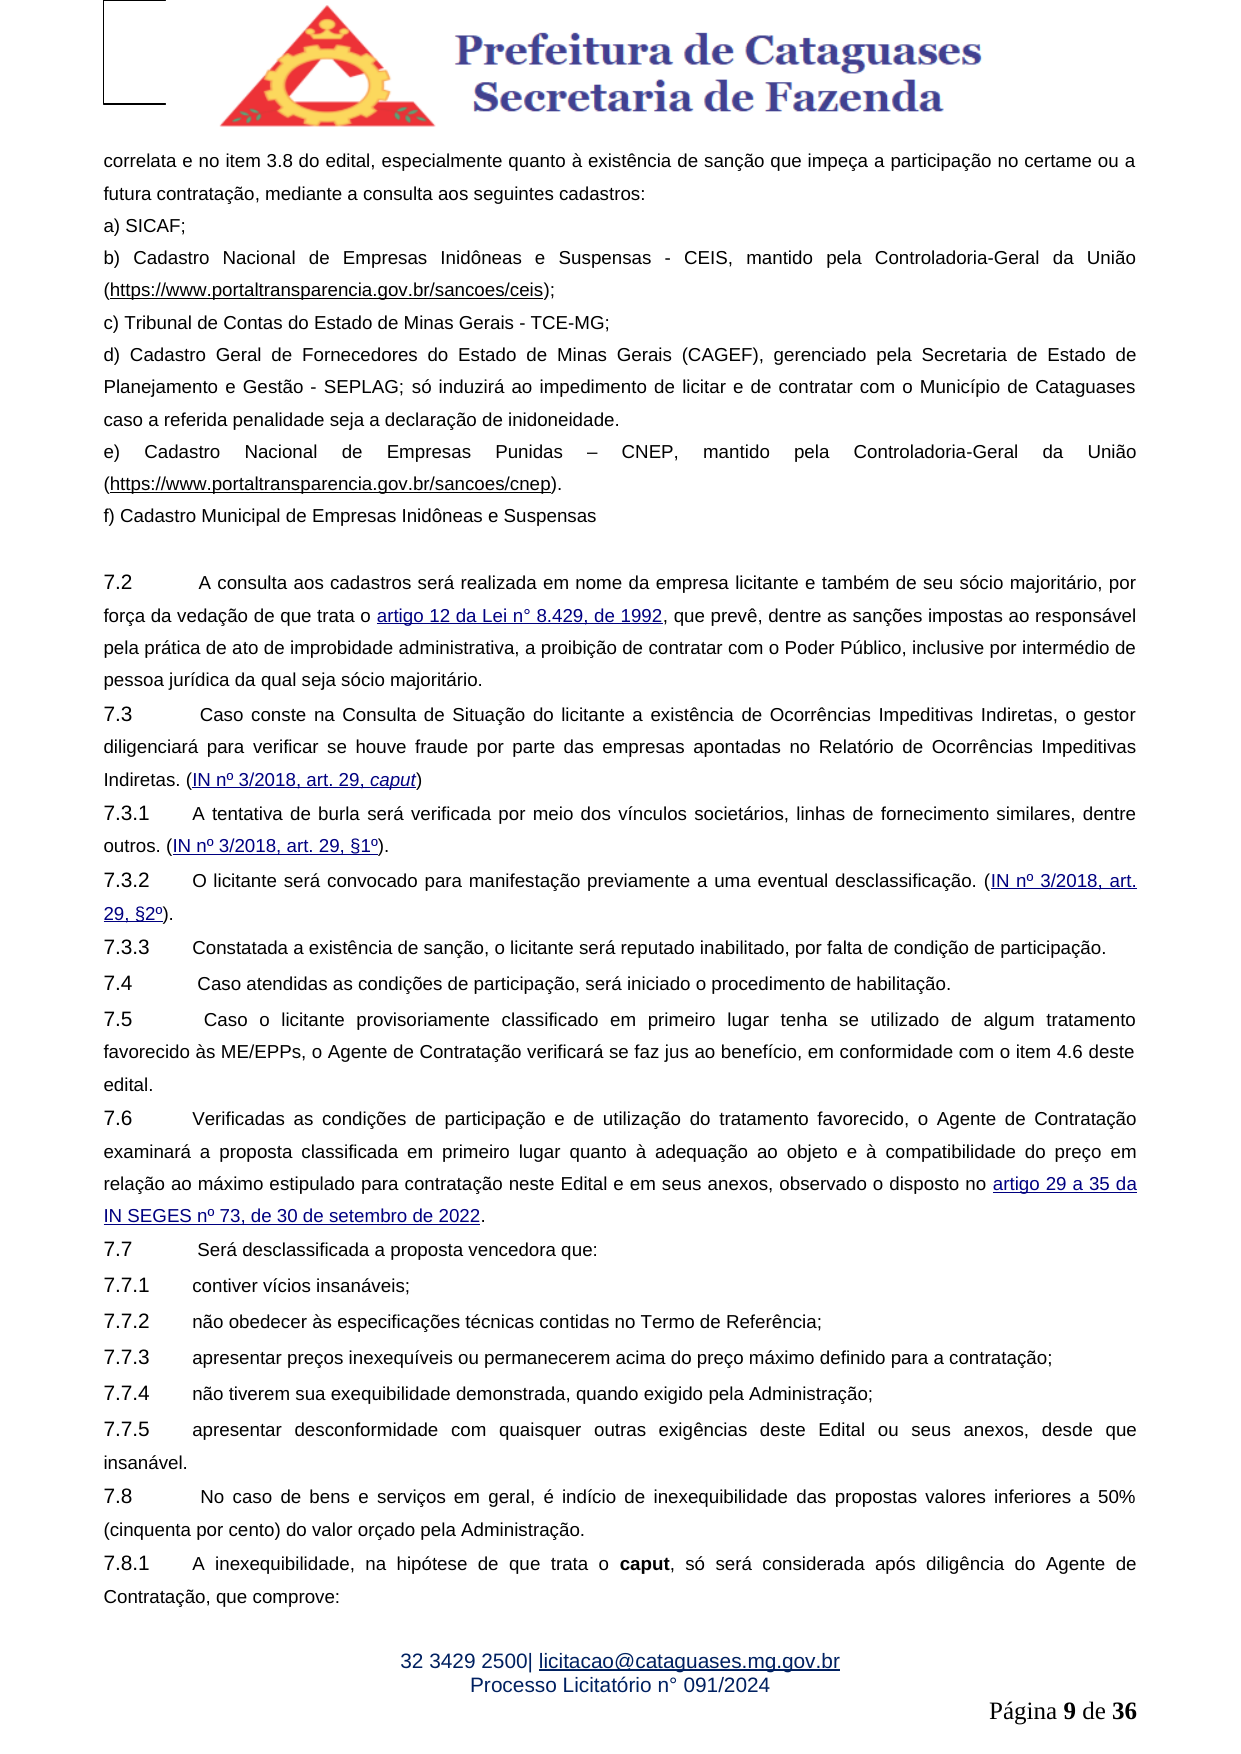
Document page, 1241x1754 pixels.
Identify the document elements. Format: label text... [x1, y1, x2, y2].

list Será desclassificada a proposta vencedora que: [103, 1237, 1137, 1261]
list A tentativa de burla será verificada por meio dos vínculos societários, linhas de fornecimento similares, dentre outros. (IN nº 3/2018, art. 29, §1º). [103, 801, 1137, 857]
list a) SICAF; [103, 214, 1137, 236]
list b) Cadastro Nacional de Empresas Inidôneas e Suspensas - CEIS, mantido pela Controladoria-Geral da União (https://www.portaltransparencia.gov.br/sancoes/ceis); [103, 247, 1137, 301]
list Constatada a existência de sanção, o licitante será reputado inabilitado, por falta de condição de participação. [103, 934, 1137, 958]
list A consulta aos cadastros será realizada em nome da empresa licitante e também de seu sócio majoritário, por força da vedação de que trata o artigo 12 da Lei n° 8.429, de 1992, que prevê, dentre as sanções impostas ao responsável pela prática de ato de improbidade administrativa, a proibição de contratar com o Poder Público, inclusive por intermédio de pessoa jurídica da qual seja sócio majoritário. [103, 570, 1137, 691]
list d) Cadastro Geral de Fornecedores do Estado de Minas Gerais (CAGEF), gerenciado pela Secretaria de Estado de Planejamento e Gestão - SEPLAG; só induzirá ao impedimento de licitar e de contratar com o Município de Cataguases caso a referida penalidade seja a declaração de inidoneidade. [103, 344, 1137, 430]
list Caso atendidas as condições de participação, será iniciado o procedimento de habilitação. [103, 971, 1137, 994]
list c) Tribunal de Contas do Estado de Minas Gerais - TCE-MG; [103, 311, 1137, 333]
list O licitante será convocado para manifestação previamente a uma eventual desclassificação. (IN nº 3/2018, art. 29, §2º). [103, 868, 1137, 924]
list e) Cadastro Nacional de Empresas Punidas – CNEP, mantido pela Controladoria-Geral da União (https://www.portaltransparencia.gov.br/sancoes/cnep). [103, 441, 1137, 494]
list f) Cadastro Municipal de Empresas Inidôneas e Suspensas [103, 505, 1137, 527]
picture [165, 0, 1075, 148]
list não obedecer às especificações técnicas contidas no Termo de Referência; [103, 1309, 1137, 1333]
list No caso de bens e serviços em geral, é indício de inexequibilidade das propostas valores inferiores a 50% (cinquenta por cento) do valor orçado pela Administração. [103, 1484, 1137, 1540]
list Caso o licitante provisoriamente classificado em primeiro lugar tenha se utilizado de algum tratamento favorecido às ME/EPPs, o Agente de Contratação verificará se faz jus ao benefício, em conformidade com o item 4.6 deste edital. [103, 1006, 1137, 1095]
list A inexequibilidade, na hipótese de que trata o caput, só será considerada após diligência do Agente de Contratação, que comprove: [103, 1551, 1137, 1607]
list não tiverem sua exequibilidade demonstrada, quando exigido pela Administração; [103, 1381, 1137, 1405]
list apresentar preços inexequíveis ou permanecerem acima do preço máximo definido para a contratação; [103, 1345, 1137, 1369]
list Verificadas as condições de participação e de utilização do tratamento favorecido, o Agente de Contratação examinará a proposta classificada em primeiro lugar quanto à adequação ao objeto e à compatibilidade do preço em relação ao máximo estipulado para contratação neste Edital e em seus anexos, observado o disposto no artigo 29 a 35 da IN SEGES nº 73, de 30 de setembro de 2022. [103, 1106, 1137, 1227]
list contiver vícios insanáveis; [103, 1273, 1137, 1297]
list apresentar desconformidade com quaisquer outras exigências deste Edital ou seus anexos, desde que insanável. [103, 1417, 1137, 1473]
list Caso conste na Consulta de Situação do licitante a existência de Ocorrências Impeditivas Indiretas, o gestor diligenciará para verificar se houve fraude por parte das empresas apontadas no Relatório de Ocorrências Impeditivas Indiretas. (IN nº 3/2018, art. 29, caput) [103, 701, 1137, 790]
